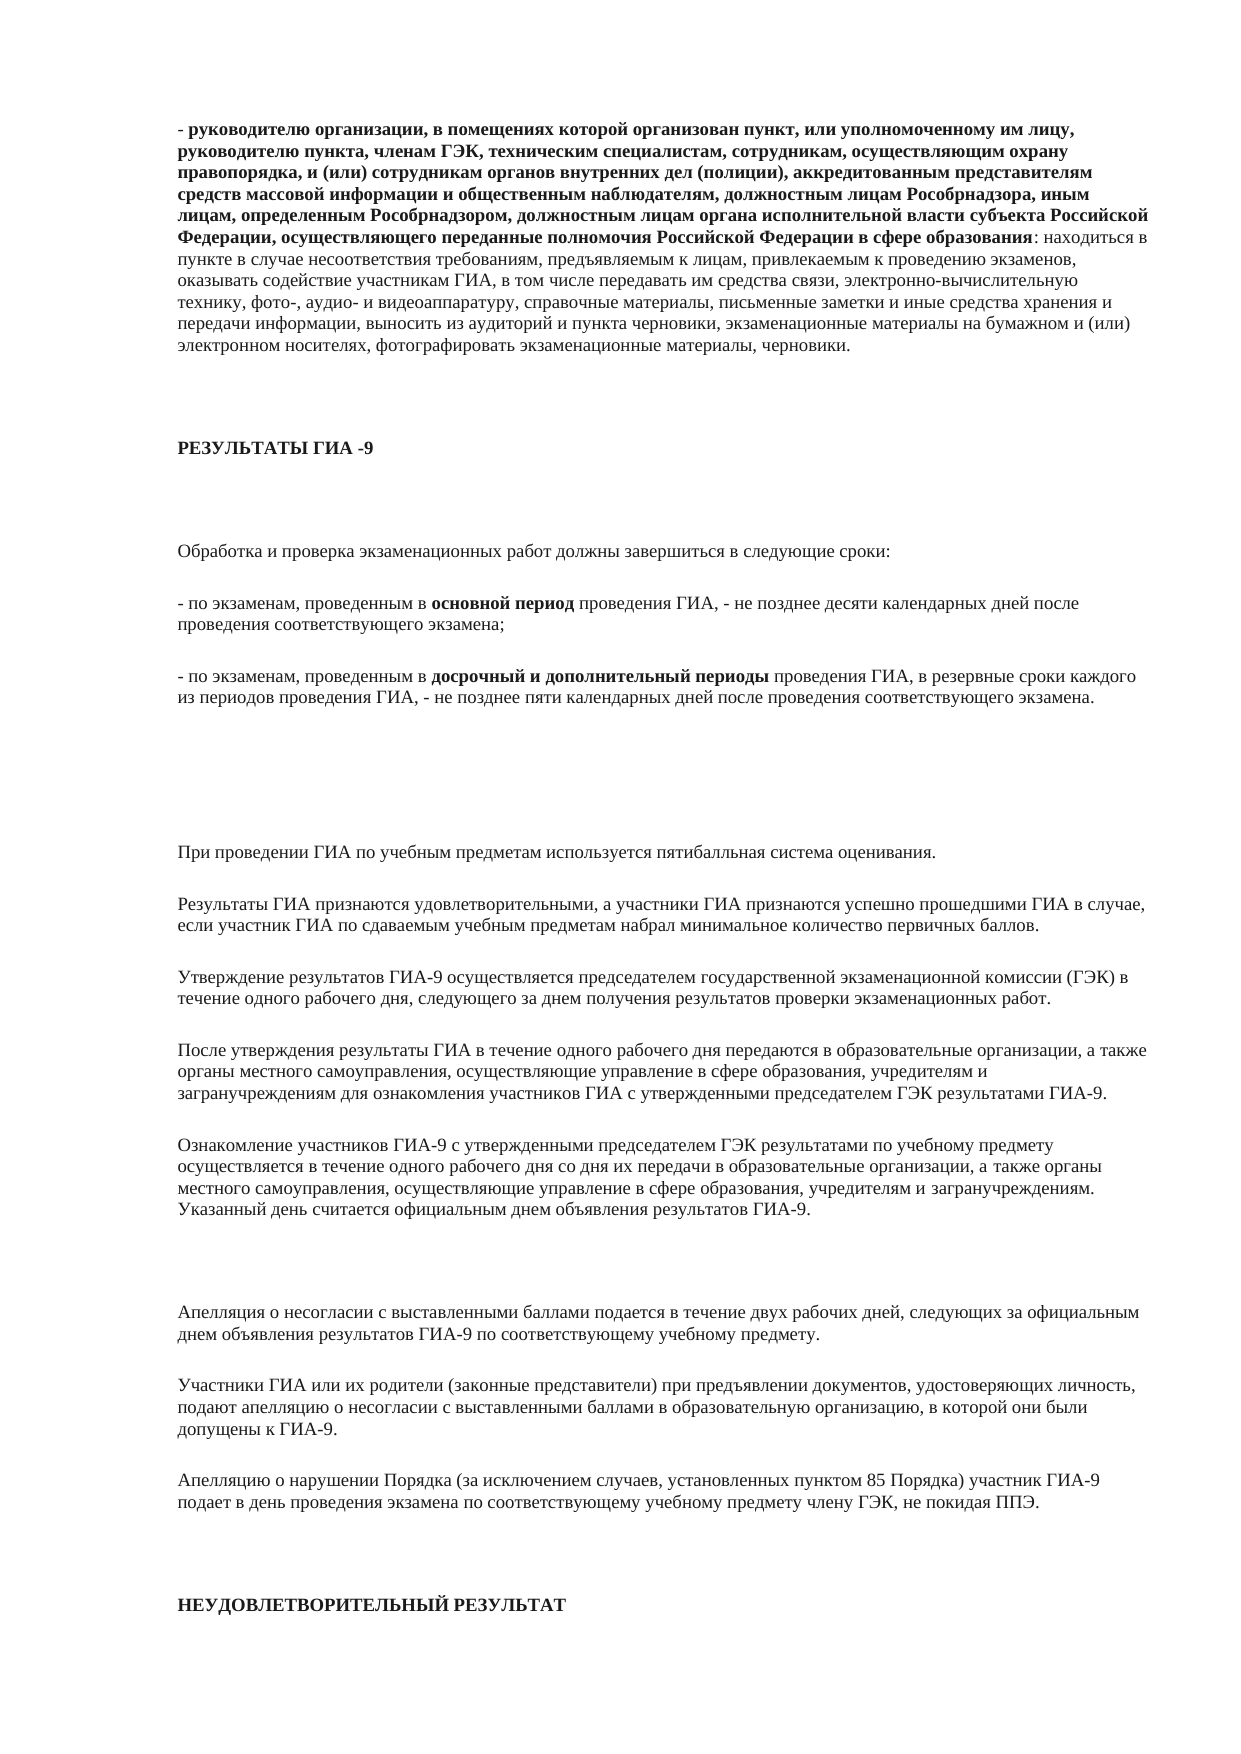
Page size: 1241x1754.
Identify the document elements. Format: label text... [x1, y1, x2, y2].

text РЕЗУЛЬТАТЫ ГИА -9 [177, 437, 1152, 458]
text Результаты ГИА признаются удовлетворительными, а участники ГИА признаются успешно прошедшими ГИА в случае, если участник ГИА по сдаваемым учебным предметам набрал минимальное количество первичных баллов. [177, 892, 1152, 936]
text Утверждение результатов ГИА-9 осуществляется председателем государственной экзаменационной комиссии (ГЭК) в течение одного рабочего дня, следующего за днем получения результатов проверки экзаменационных работ. [177, 966, 1152, 1009]
text Ознакомление участников ГИА-9 с утвержденными председателем ГЭК результатами по учебному предмету осуществляется в течение одного рабочего дня со дня их передачи в образовательные организации, а также органы местного самоуправления, осуществляющие управление в сфере образования, учредителям и загранучреждениям. Указанный день считается официальным днем объявления результатов ГИА-9. [177, 1133, 1152, 1220]
text При проведении ГИА по учебным предметам используется пятибалльная система оценивания. [177, 841, 1152, 862]
text - руководителю организации, в помещениях которой организован пункт, или уполномоченному им лицу, руководителю пункта, членам ГЭК, техническим специалистам, сотрудникам, осуществляющим охрану правопорядка, и (или) сотрудникам органов внутренних дел (полиции), аккредитованным представителям средств массовой информации и общественным наблюдателям, должностным лицам Рособрнадзора, иным лицам, определенным Рособрнадзором, должностным лицам органа исполнительной власти субъекта Российской Федерации, осуществляющего переданные полномочия Российской Федерации в сфере образования: находиться в пункте в случае несоответствия требованиям, предъявляемым к лицам, привлекаемым к проведению экзаменов, оказывать содействие участникам ГИА, в том числе передавать им средства связи, электронно-вычислительную технику, фото-, аудио- и видеоаппаратуру, справочные материалы, письменные заметки и иные средства хранения и передачи информации, выносить из аудиторий и пункта черновики, экзаменационные материалы на бумажном и (или) электронном носителях, фотографировать экзаменационные материалы, черновики. [177, 118, 1152, 355]
text Апелляцию о нарушении Порядка (за исключением случаев, установленных пунктом 85 Порядка) участник ГИА-9 подает в день проведения экзамена по соответствующему учебному предмету члену ГЭК, не покидая ППЭ. [177, 1469, 1152, 1512]
text - по экзаменам, проведенным в досрочный и дополнительный периоды проведения ГИА, в резервные сроки каждого из периодов проведения ГИА, - не позднее пяти календарных дней после проведения соответствующего экзамена. [177, 665, 1152, 708]
text Участники ГИА или их родители (законные представители) при предъявлении документов, удостоверяющих личность, подают апелляцию о несогласии с выставленными баллами в образовательную организацию, в которой они были допущены к ГИА-9. [177, 1374, 1152, 1439]
text Обработка и проверка экзаменационных работ должны завершиться в следующие сроки: [177, 540, 1152, 562]
text После утверждения результаты ГИА в течение одного рабочего дня передаются в образовательные организации, а также органы местного самоуправления, осуществляющие управление в сфере образования, учредителям и загранучреждениям для ознакомления участников ГИА с утвержденными председателем ГЭК результатами ГИА-9. [177, 1039, 1152, 1103]
text НЕУДОВЛЕТВОРИТЕЛЬНЫЙ РЕЗУЛЬТАТ [177, 1594, 1152, 1615]
text Апелляция о несогласии с выставленными баллами подается в течение двух рабочих дней, следующих за официальным днем объявления результатов ГИА-9 по соответствующему учебному предмету. [177, 1301, 1152, 1344]
text - по экзаменам, проведенным в основной период проведения ГИА, - не позднее десяти календарных дней после проведения соответствующего экзамена; [177, 592, 1152, 635]
